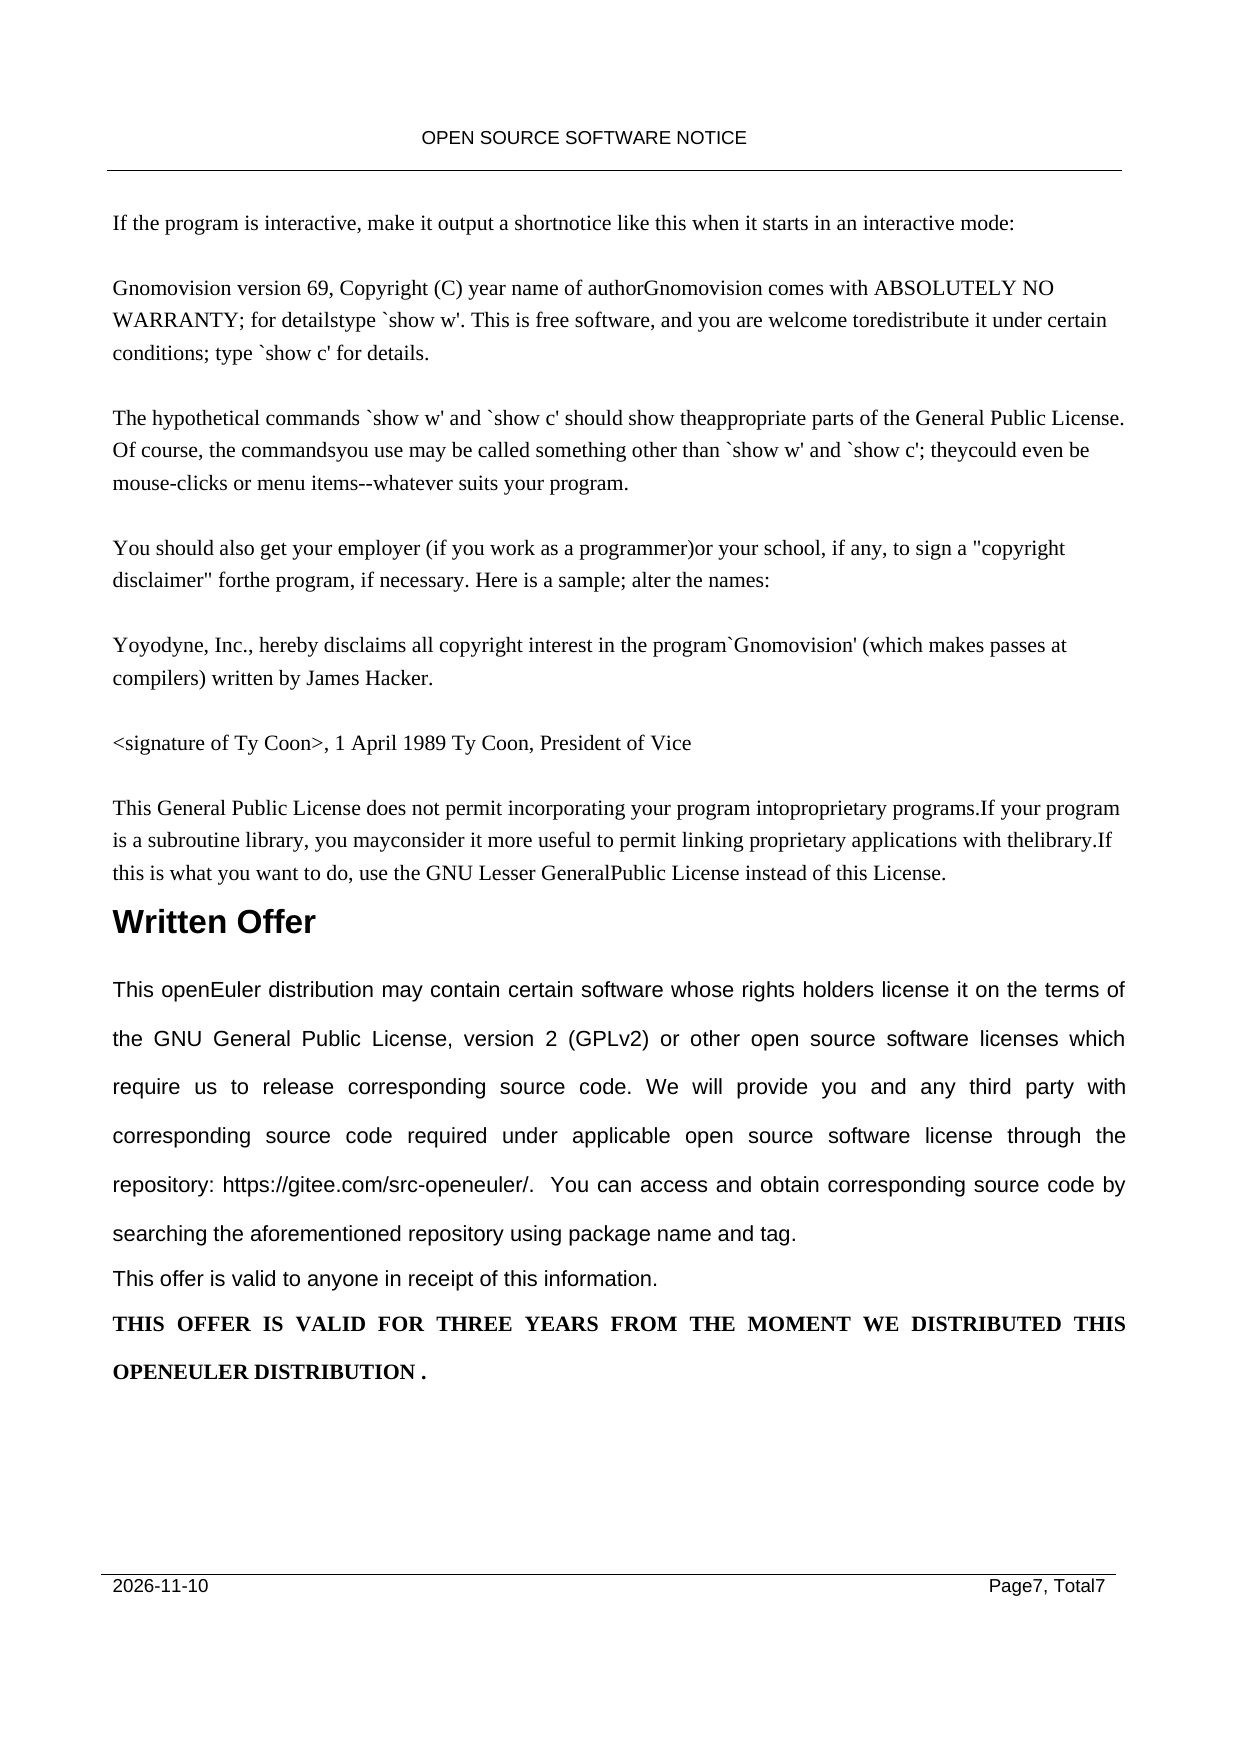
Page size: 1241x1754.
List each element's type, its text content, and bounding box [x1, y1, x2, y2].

text This openEuler distribution may contain certain software whose rights holders license it on the terms of the GNU General Public License, version 2 (GPLv2) or other open source software licenses which require us to release corresponding source code. We will provide you and any third party with corresponding source code required under applicable open source software license through the repository: https://gitee.com/src-openeuler/. You can access and obtain corresponding source code by searching the aforementioned repository using package name and tag. [112, 973, 1128, 1249]
text This General Public License does not permit incorporating your program intoproprietary programs.If your program is a subroutine library, you mayconsider it more useful to permit linking proprietary applications with thelibrary.If this is what you want to do, use the GNU Lesser GeneralPublic License instead of this License. [112, 791, 1128, 889]
text THIS OFFER IS VALID FOR THREE YEARS FROM THE MOMENT WE DISTRIBUTED THIS OPENEULER DISTRIBUTION . [112, 1307, 1128, 1388]
text Written Offer [112, 889, 1128, 954]
text If the program is interactive, make it output a shortnotice like this when it starts in an interactive mode: [112, 206, 1128, 239]
text This offer is valid to anyone in receipt of this information. [112, 1262, 1128, 1294]
text <signature of Ty Coon>, 1 April 1989 Ty Coon, President of Vice [112, 726, 1128, 759]
text The hypothetical commands `show w' and `show c' should show theappropriate parts of the General Public License. Of course, the commandsyou use may be called something other than `show w' and `show c'; theycould even be mouse-clicks or menu items--whatever suits your program. [112, 401, 1128, 499]
text Gnomovision version 69, Copyright (C) year name of authorGnomovision comes with ABSOLUTELY NO WARRANTY; for detailstype `show w'. This is free software, and you are welcome toredistribute it under certain conditions; type `show c' for details. [112, 271, 1128, 369]
text Yoyodyne, Inc., hereby disclaims all copyright interest in the program`Gnomovision' (which makes passes at compilers) written by James Hacker. [112, 629, 1128, 694]
text You should also get your employer (if you work as a programmer)or your school, if any, to sign a "copyright disclaimer" forthe program, if necessary. Here is a sample; alter the names: [112, 531, 1128, 596]
